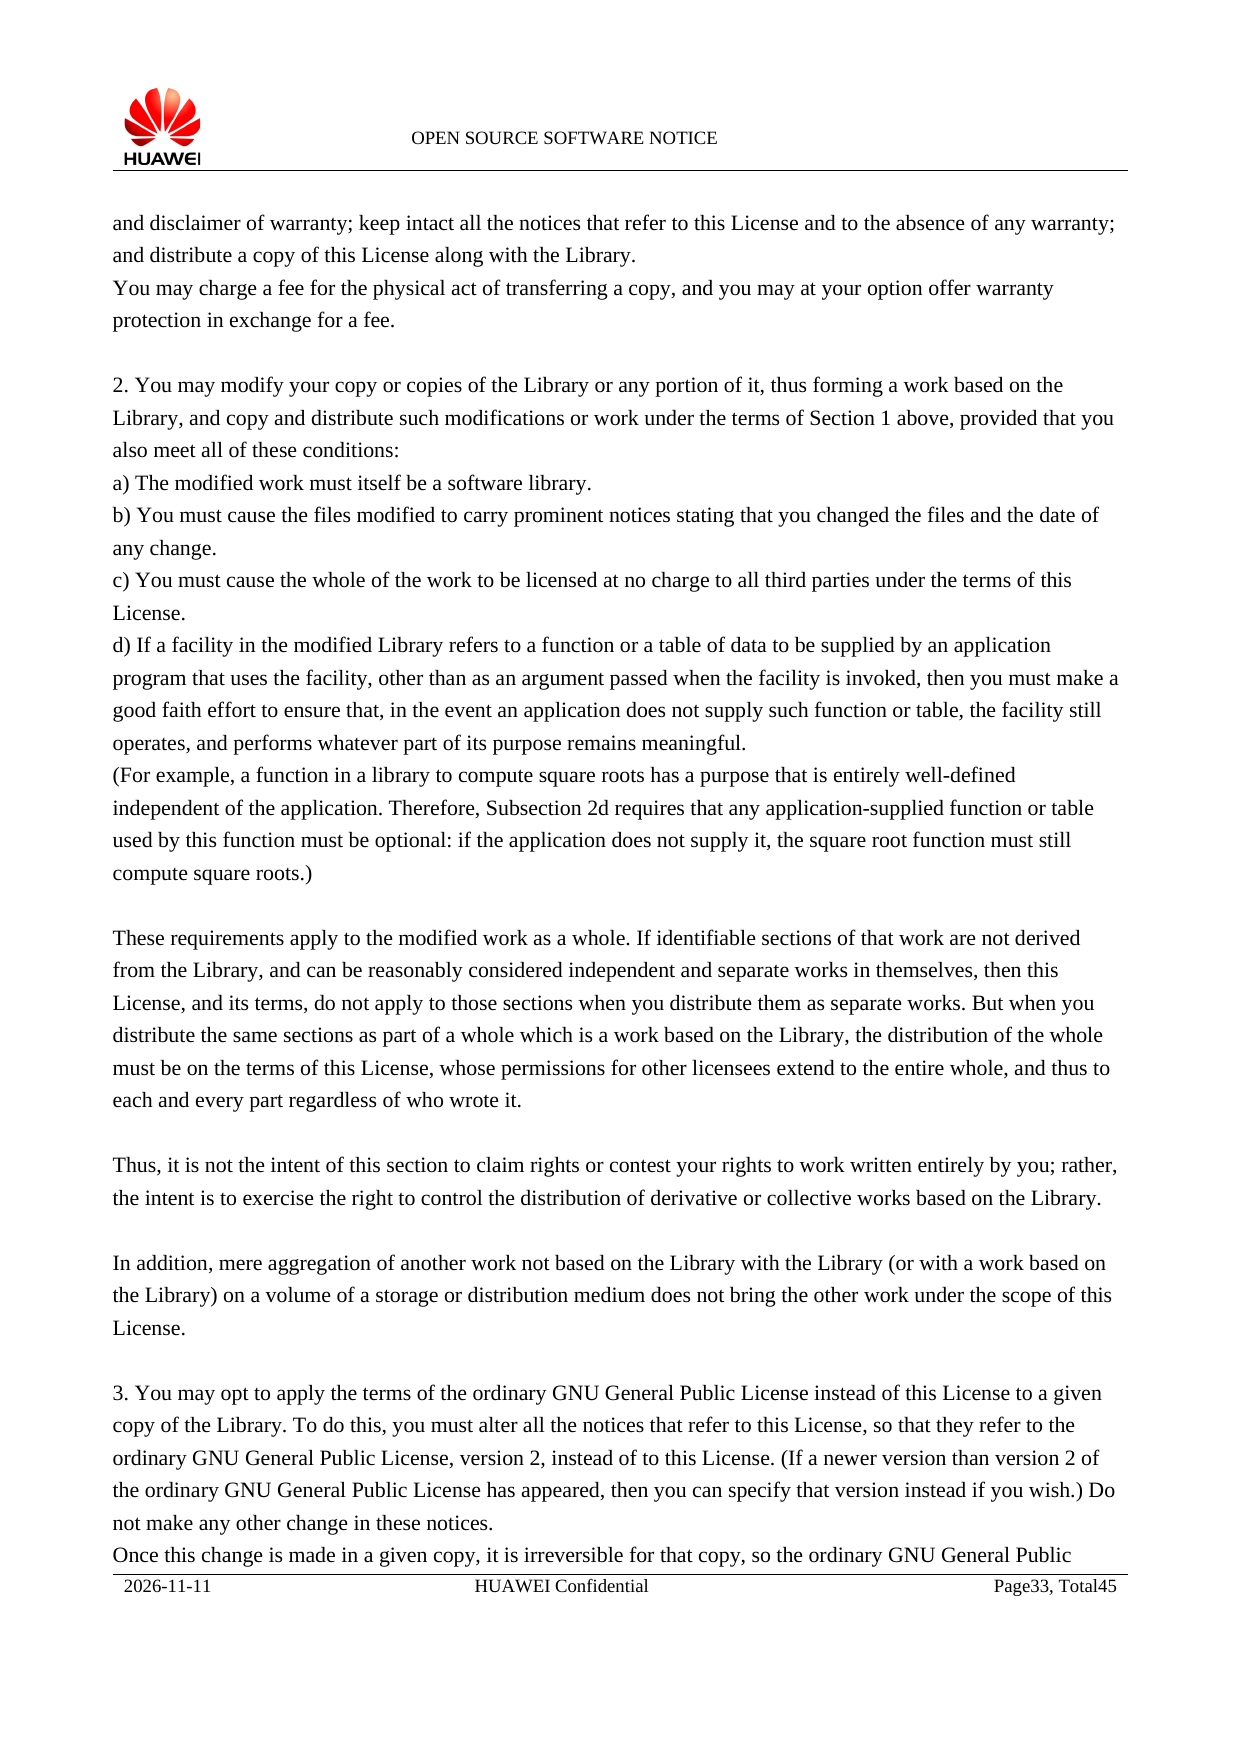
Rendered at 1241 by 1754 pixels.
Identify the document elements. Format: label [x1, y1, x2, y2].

picture [124, 88, 201, 165]
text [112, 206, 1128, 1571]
